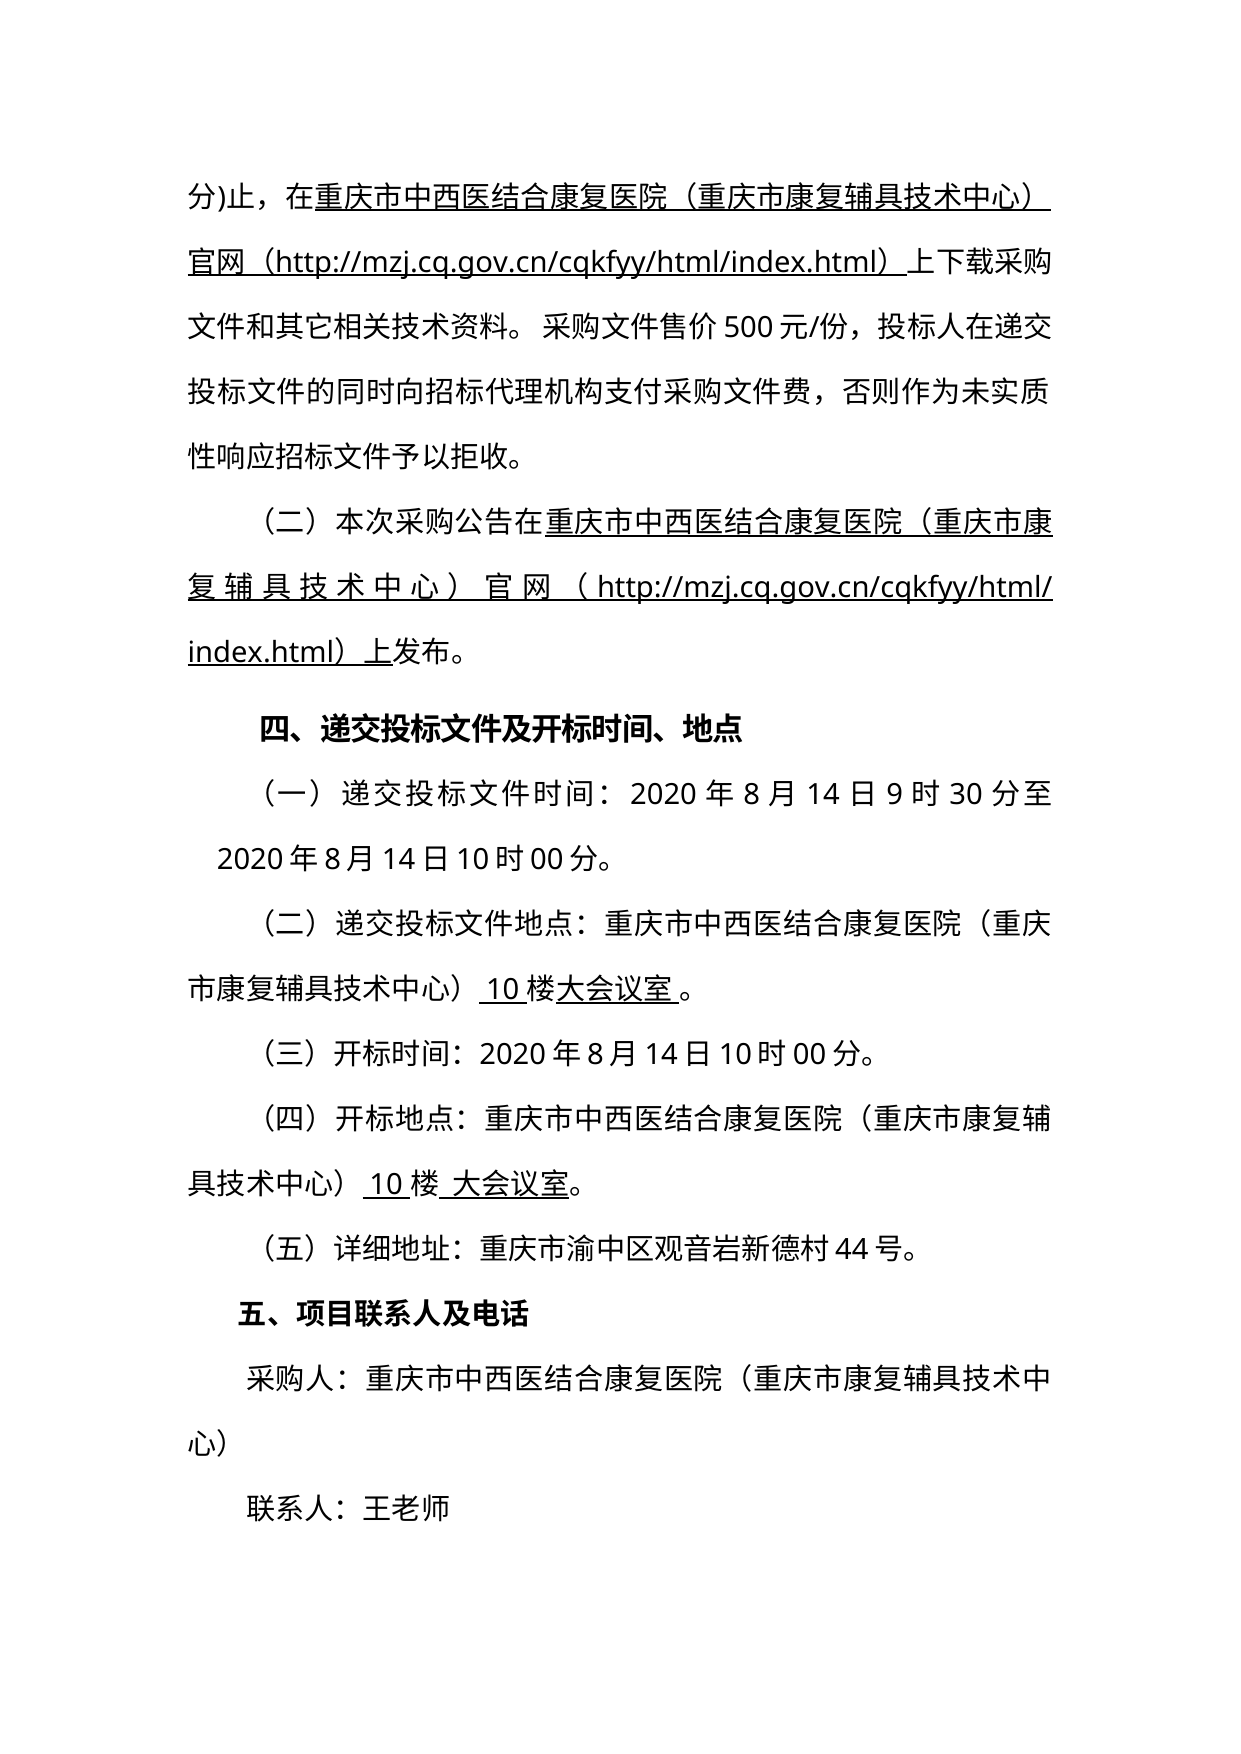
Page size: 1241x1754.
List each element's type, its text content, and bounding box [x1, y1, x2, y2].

text （二）本次采购公告在重庆市中西医结合康复医院（重庆市康复辅具技术中心）官网（http://mzj.cq.gov.cn/cqkfyy/html/index.html）上发布。 [187, 600, 1053, 682]
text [187, 162, 1053, 487]
text （三）开标时间：2020年8月14日10时00分。 [187, 1019, 1053, 1084]
text 五、项目联系人及电话 [187, 1279, 1053, 1344]
text （四）开标地点：重庆市中西医结合康复医院（重庆市康复辅具技术中心） 10 楼 大会议室。 [187, 1084, 1053, 1214]
text （一）递交投标文件时间：2020年8月14日9时30分至2020年8月14日10时00分。 [217, 759, 1053, 889]
text （二）本次采购公告在重庆市中西医结合康复医院（重庆市康复辅具技术中心）官网（http://mzj.cq.gov.cn/cqkfyy/html/index.html）上发布。 [187, 487, 1053, 599]
text （二）递交投标文件地点：重庆市中西医结合康复医院（重庆市康复辅具技术中心） 10 楼大会议室 。 [187, 889, 1053, 1019]
text 联系人：王老师 [187, 1474, 1053, 1539]
text 四、递交投标文件及开标时间、地点 [187, 694, 1053, 759]
text （五）详细地址：重庆市渝中区观音岩新德村44号。 [187, 1214, 1053, 1279]
text 采购人：重庆市中西医结合康复医院（重庆市康复辅具技术中心） [187, 1344, 1053, 1474]
